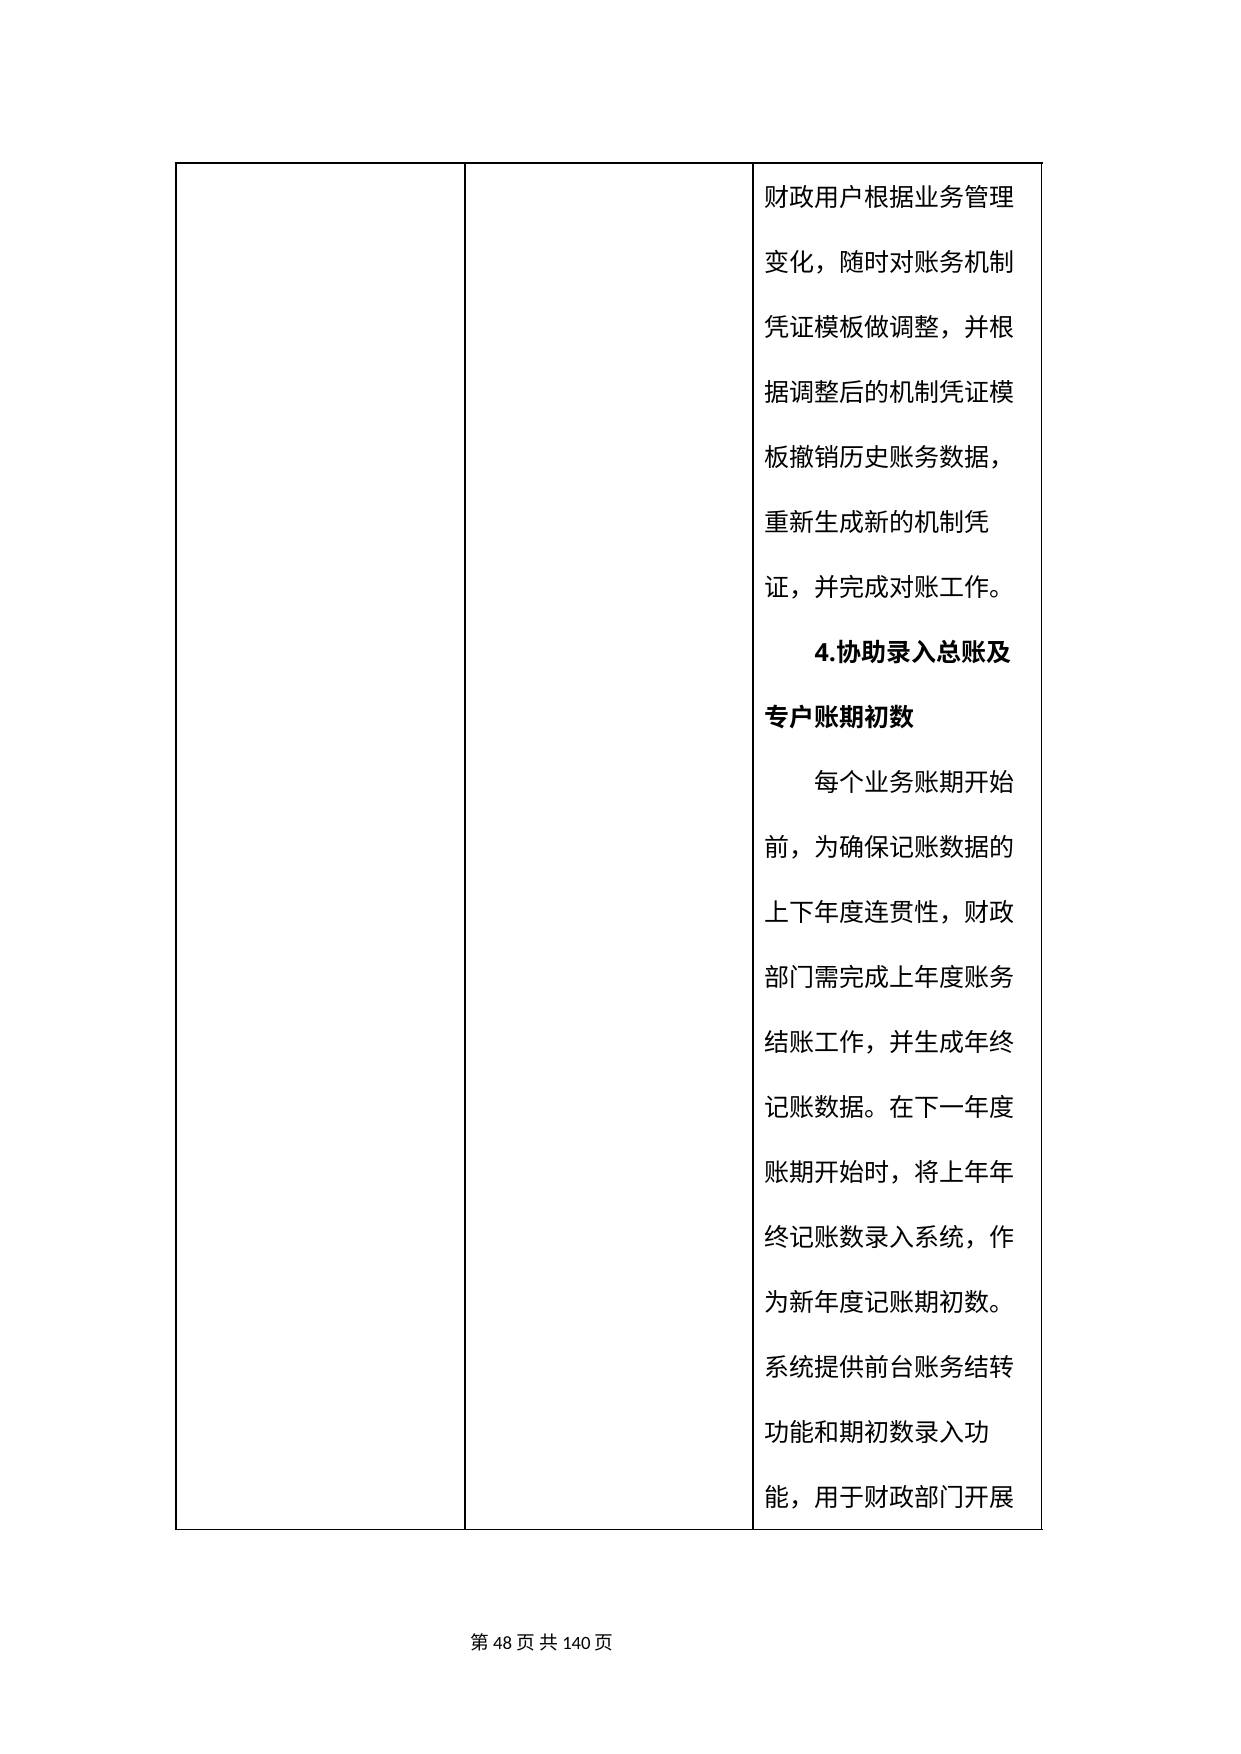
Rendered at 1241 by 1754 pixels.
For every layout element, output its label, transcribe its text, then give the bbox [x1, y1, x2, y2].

table_cell [466, 164, 752, 1528]
table_cell 3 [177, 164, 464, 1528]
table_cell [754, 164, 1041, 1528]
